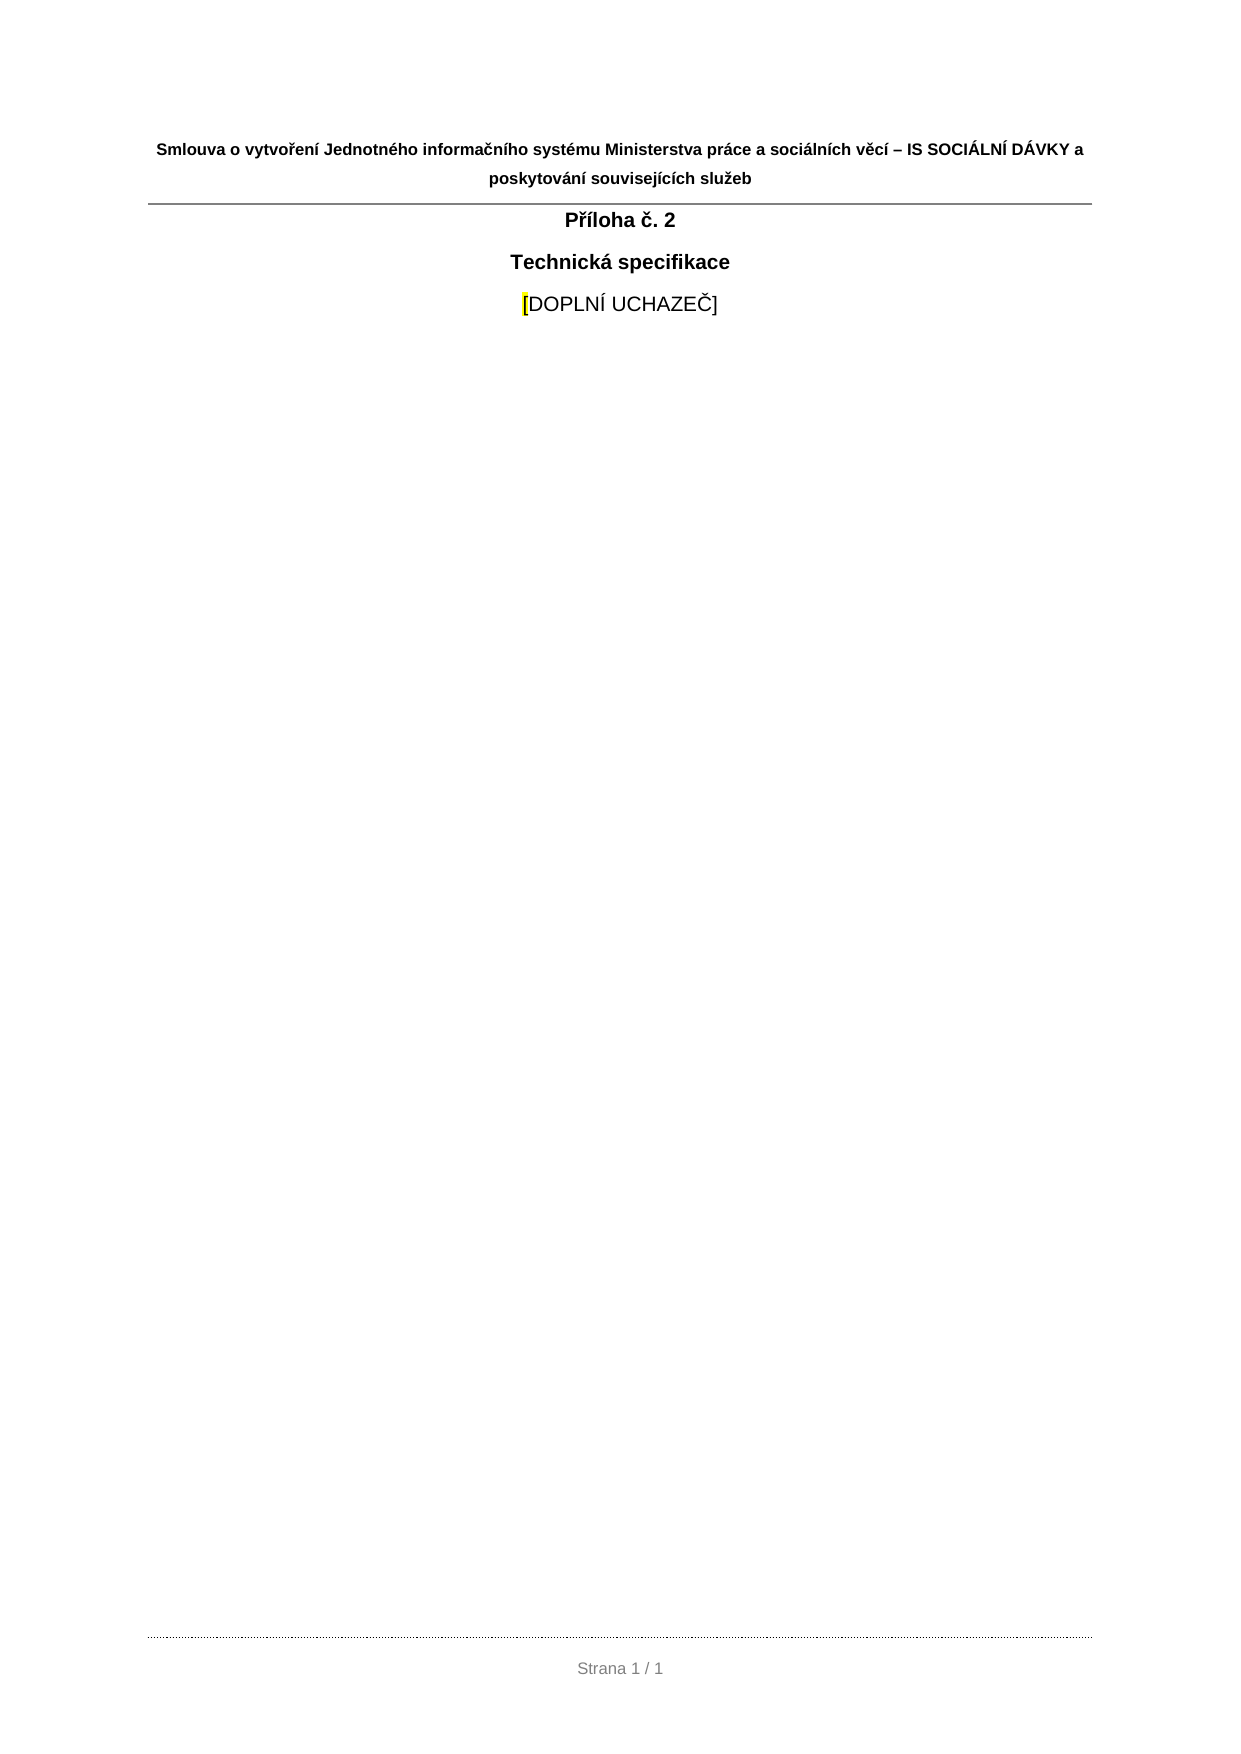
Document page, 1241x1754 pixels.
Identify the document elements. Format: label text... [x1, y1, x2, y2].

text Příloha č. 2 [148, 205, 1092, 234]
text Technická specifikace [148, 246, 1092, 275]
